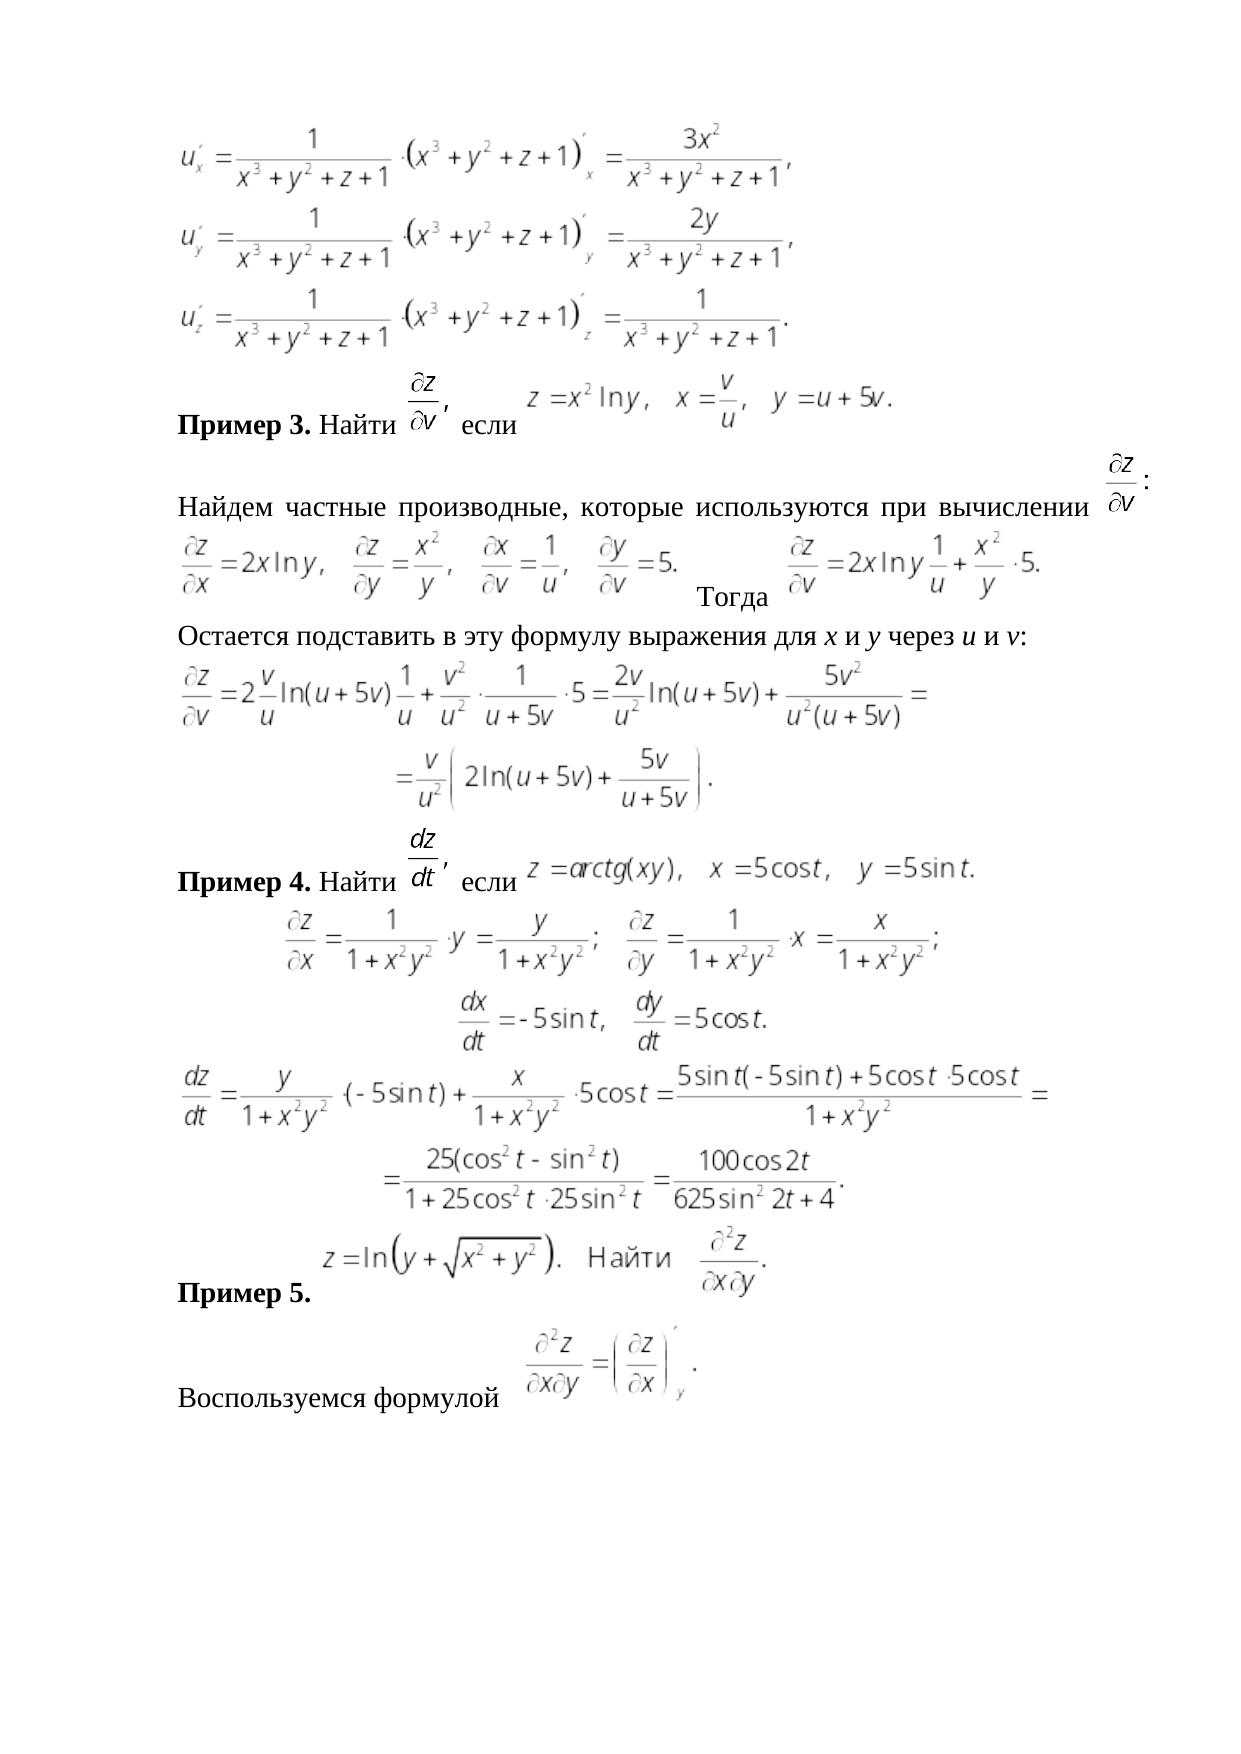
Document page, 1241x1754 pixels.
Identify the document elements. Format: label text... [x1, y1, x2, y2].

text Пример 5. [177, 1219, 1152, 1309]
text Найдем частные производные, которые используются при вычислении Тогда [177, 446, 1152, 613]
text Пример 4. Найти если [177, 821, 1152, 898]
text Пример 3. Найти если [177, 364, 1152, 441]
text Воспользуемся формулой [177, 1314, 1152, 1414]
text Остается подставить в эту формулу выражения для х и у через u и v: [177, 618, 1152, 651]
